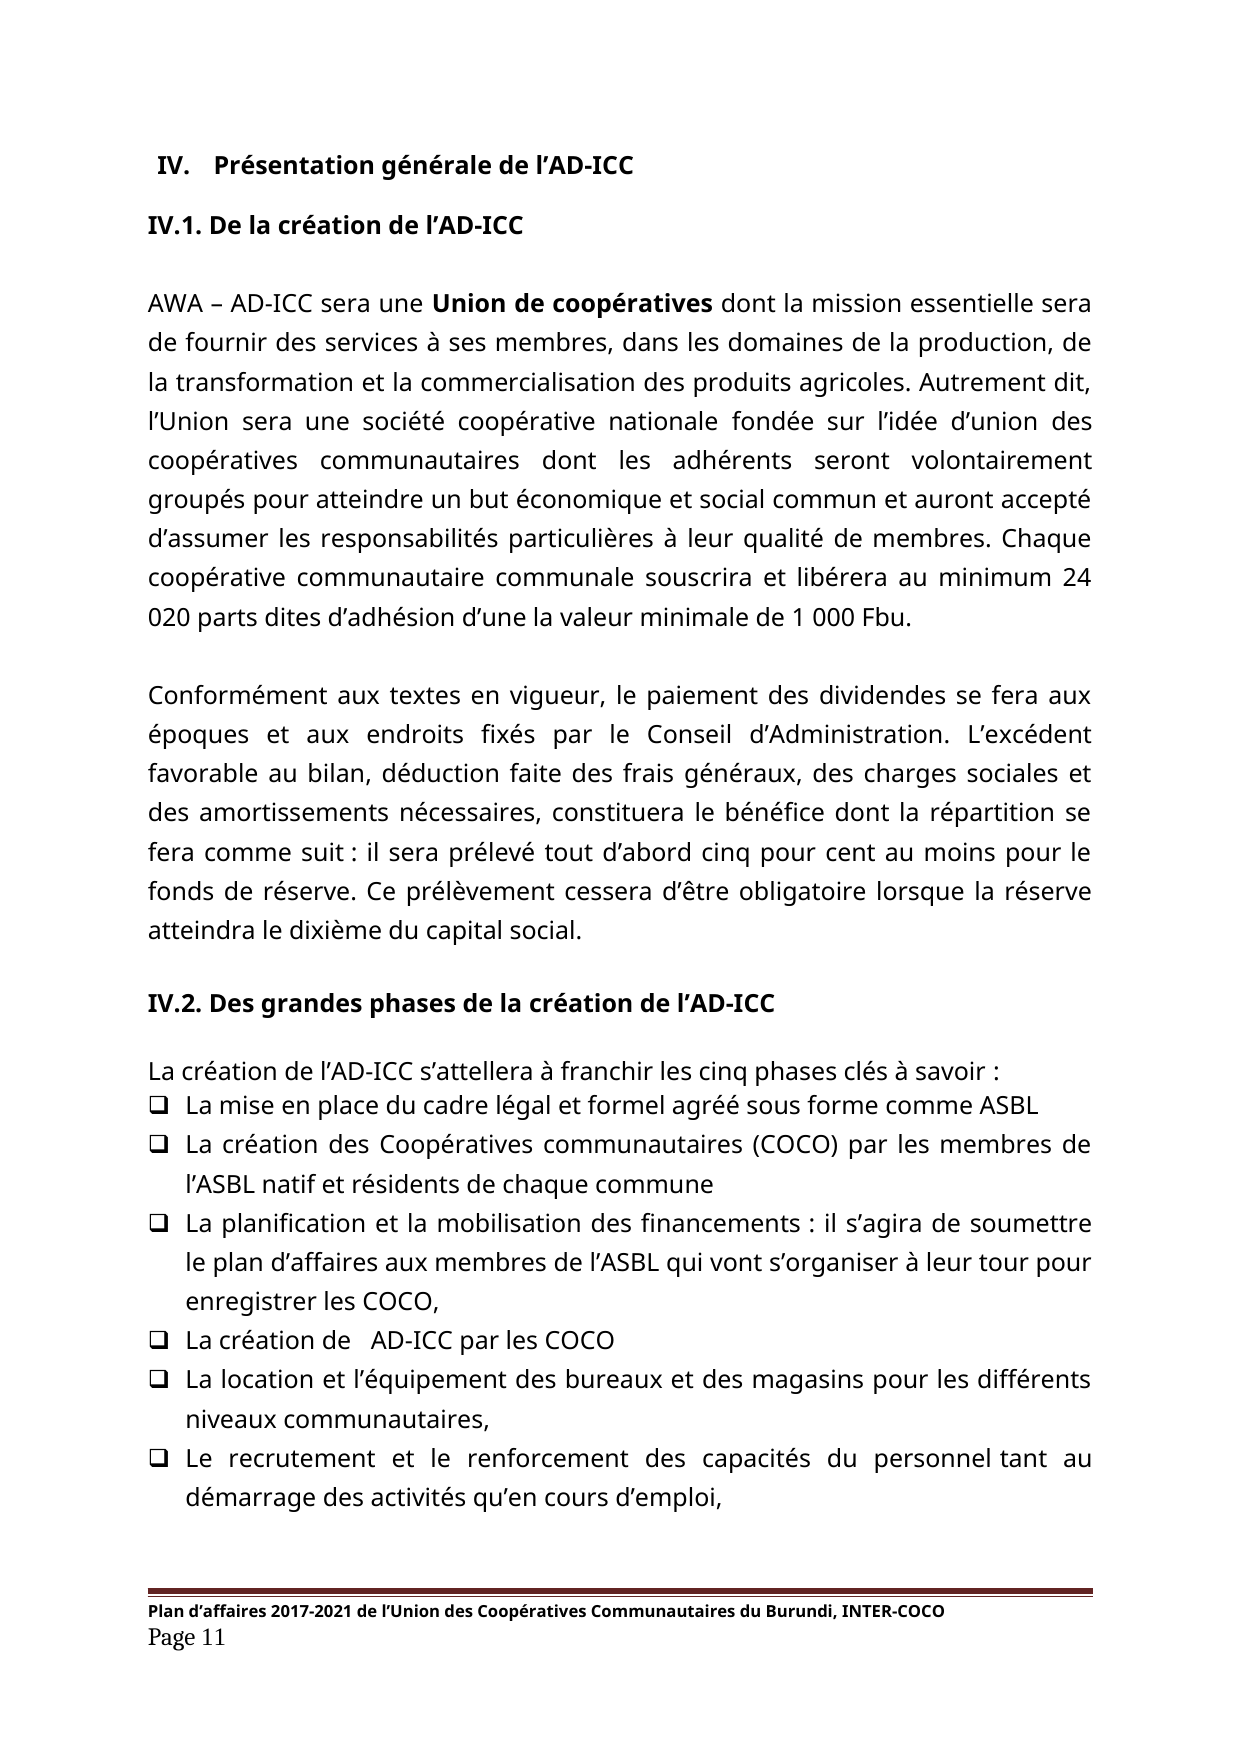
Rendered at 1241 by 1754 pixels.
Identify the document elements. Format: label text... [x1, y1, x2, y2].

list Présentation générale de l’AD-ICC [157, 148, 1093, 182]
text IV.2. Des grandes phases de la création de l’AD-ICC [148, 986, 1093, 1020]
list La création de AD-ICC par les COCO [148, 1323, 1093, 1357]
list La location et l’équipement des bureaux et des magasins pour les différents niveaux communautaires, [148, 1362, 1093, 1435]
text Conformément aux textes en vigueur, le paiement des dividendes se fera aux époques et aux endroits fixés par le Conseil d’Administration. L’excédent favorable au bilan, déduction faite des frais généraux, des charges sociales et des amortissements nécessaires, constituera le bénéfice dont la répartition se fera comme suit : il sera prélevé tout d’abord cinq pour cent au moins pour le fonds de réserve. Ce prélèvement cessera d’être obligatoire lorsque la réserve atteindra le dixième du capital social. [148, 678, 1093, 947]
text IV.1. De la création de l’AD-ICC [148, 208, 1093, 242]
text La création de l’AD-ICC s’attellera à franchir les cinq phases clés à savoir : [148, 1054, 1093, 1088]
list La création des Coopératives communautaires (COCO) par les membres de l’ASBL natif et résidents de chaque commune [148, 1127, 1093, 1200]
list La mise en place du cadre légal et formel agréé sous forme comme ASBL [148, 1088, 1093, 1122]
text AWA – AD-ICC sera une Union de coopératives dont la mission essentielle sera de fournir des services à ses membres, dans les domaines de la production, de la transformation et la commercialisation des produits agricoles. Autrement dit, l’Union sera une société coopérative nationale fondée sur l’idée d’union des coopératives communautaires dont les adhérents seront volontairement groupés pour atteindre un but économique et social commun et auront accepté d’assumer les responsabilités particulières à leur qualité de membres. Chaque coopérative communautaire communale souscrira et libérera au minimum 24 020 parts dites d’adhésion d’une la valeur minimale de 1 000 Fbu. [148, 286, 1093, 633]
list La planification et la mobilisation des financements : il s’agira de soumettre le plan d’affaires aux membres de l’ASBL qui vont s’organiser à leur tour pour enregistrer les COCO, [148, 1206, 1093, 1318]
list Le recrutement et le renforcement des capacités du personnel tant au démarrage des activités qu’en cours d’emploi, [148, 1441, 1093, 1514]
